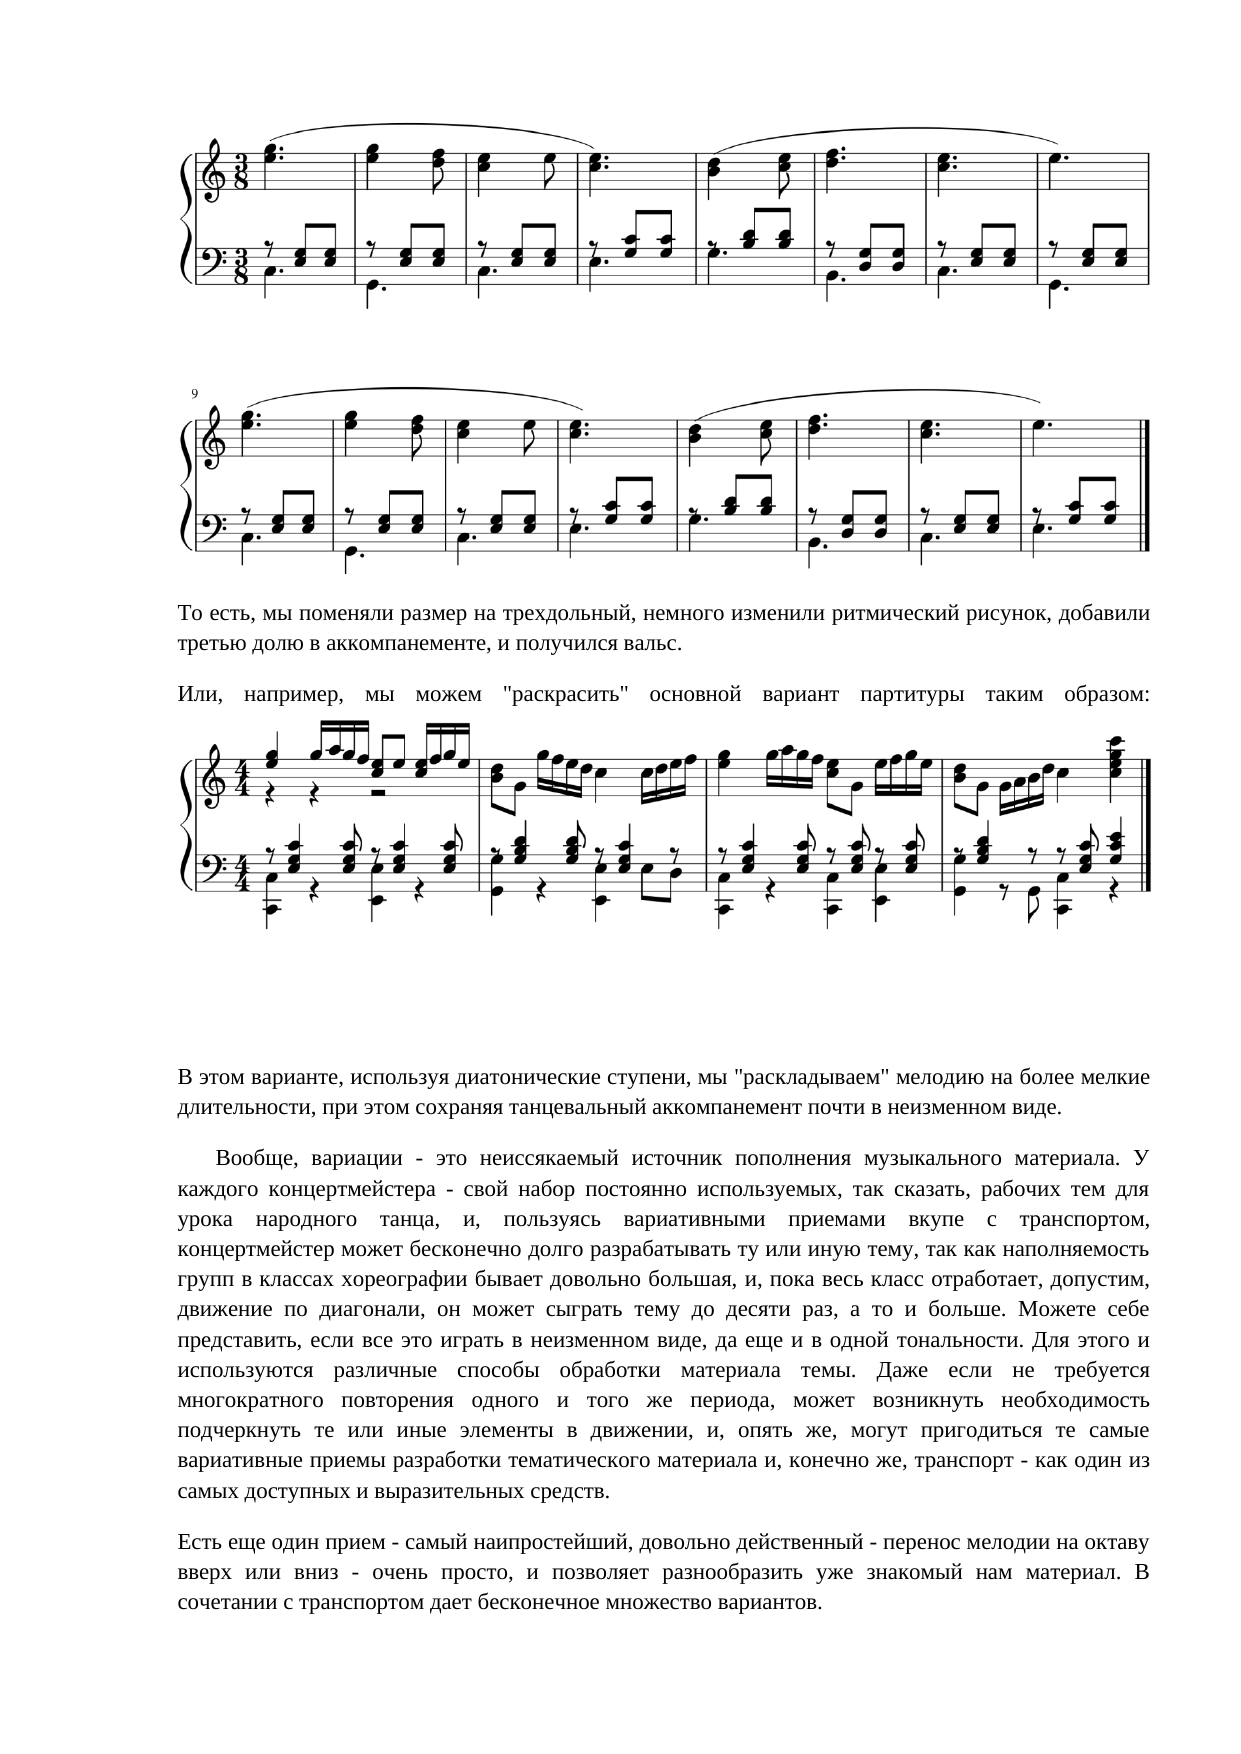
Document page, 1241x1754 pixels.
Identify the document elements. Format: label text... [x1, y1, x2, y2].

text Есть еще один прием - самый наипростейший, довольно действенный - перенос мелодии на октаву вверх или вниз - очень просто, и позволяет разнообразить уже знакомый нам материал. В сочетании с транспортом дает бесконечное множество вариантов. [177, 1528, 1152, 1614]
picture [177, 118, 1152, 574]
picture [177, 710, 1152, 937]
text Вообще, вариации - это неиссякаемый источник пополнения музыкального материала. У каждого концертмейстера - свой набор постоянно используемых, так сказать, рабочих тем для урока народного танца, и, пользуясь вариативными приемами вкупе с транспортом, концертмейстер может бесконечно долго разрабатывать ту или иную тему, так как наполняемость групп в классах хореографии бывает довольно большая, и, пока весь класс отработает, допустим, движение по диагонали, он может сыграть тему до десяти раз, а то и больше. Можете себе представить, если все это играть в неизменном виде, да еще и в одной тональности. Для этого и используются различные способы обработки материала темы. Даже если не требуется многократного повторения одного и того же периода, может возникнуть необходимость подчеркнуть те или иные элементы в движении, и, опять же, могут пригодиться те самые вариативные приемы разработки тематического материала и, конечно же, транспорт - как один из самых доступных и выразительных средств. [177, 1144, 1152, 1503]
text Или, например, мы можем "раскрасить" основной вариант партитуры таким образом: [177, 680, 1152, 710]
text В этом варианте, используя диатонические ступени, мы "раскладываем" мелодию на более мелкие длительности, при этом сохраняя танцевальный аккомпанемент почти в неизменном виде. [177, 1063, 1152, 1120]
text То есть, мы поменяли размер на трехдольный, немного изменили ритмический рисунок, добавили третью долю в аккомпанементе, и получился вальс. [177, 599, 1152, 655]
